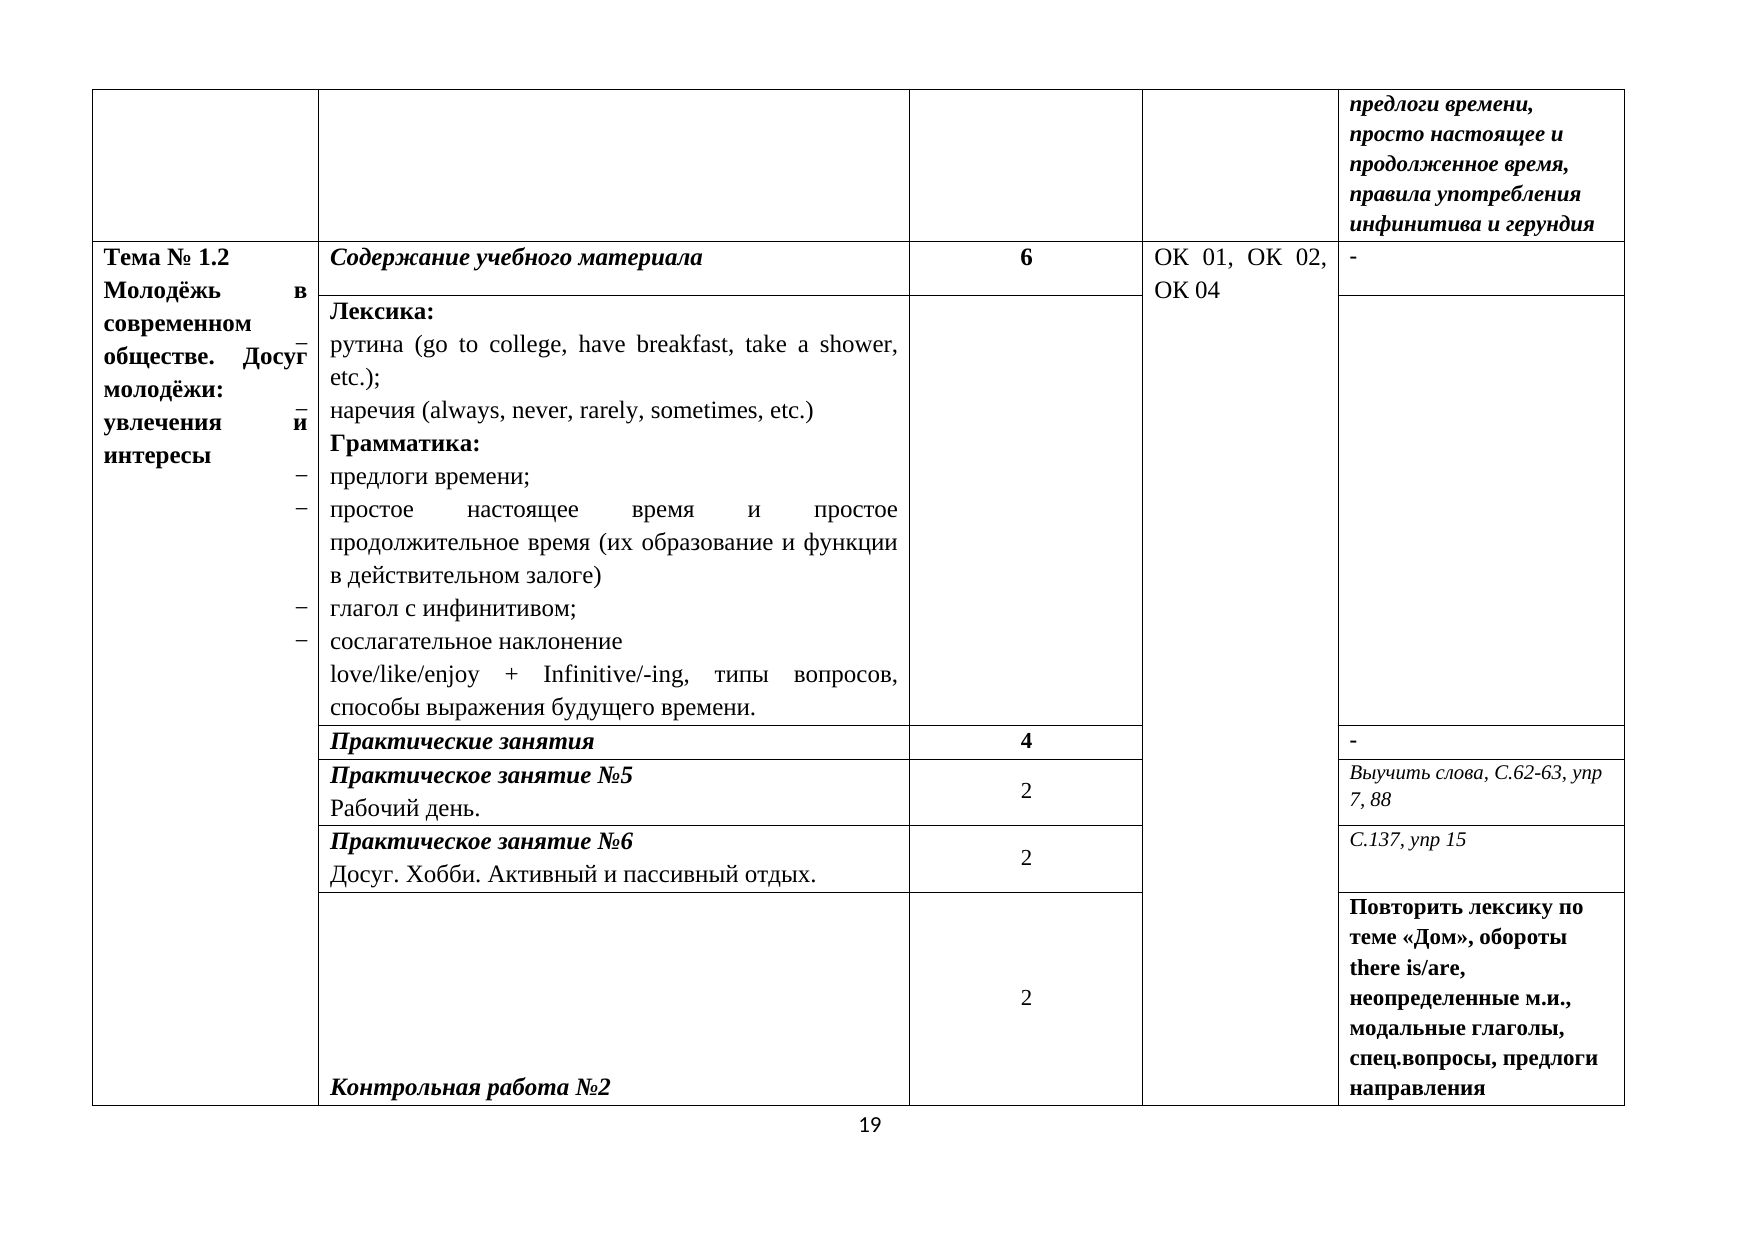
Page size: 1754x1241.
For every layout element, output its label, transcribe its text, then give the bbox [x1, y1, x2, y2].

table_cell 2 [910, 760, 1142, 825]
table_cell Содержание учебного материала [319, 242, 909, 295]
table_cell Лексика: рутина (go to college, have breakfast, take a shower, etc.); наречия (always, never, rarely, sometimes, etc.) Грамматика: предлоги времени; простое настоящее время и простое продолжительное время (их образование и функции в действительном залоге) глагол с инфинитивом; сослагательное наклонение love/like/enjoy + Infinitive/-ing, типы вопросов, способы выражения будущего времени. [319, 296, 909, 725]
table_cell 2 [910, 893, 1142, 1104]
table_cell [910, 296, 1142, 725]
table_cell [1339, 90, 1624, 241]
table_cell [1339, 296, 1624, 725]
table_cell 4 [910, 726, 1142, 759]
table_cell Выучить слова, С.62-63, упр 7, 88 [1339, 760, 1624, 825]
table_cell С.137, упр 15 [1339, 826, 1624, 892]
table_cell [319, 90, 909, 241]
table_cell ОК 01, ОК 02, ОК 04 [1143, 242, 1338, 1104]
table_cell Практическое занятие №5 Рабочий день. [319, 760, 909, 825]
table_cell 6 [910, 242, 1142, 295]
table_cell 2 [910, 826, 1142, 892]
table_cell - [1339, 242, 1624, 295]
table_cell Практические занятия [319, 726, 909, 759]
table_cell Повторить лексику по теме «Дом», обороты there is/are, неопределенные м.и., модальные глаголы, спец.вопросы, предлоги направления [1339, 893, 1624, 1104]
table_cell Практическое занятие №6 Досуг. Хобби. Активный и пассивный отдых. [319, 826, 909, 892]
table_cell Тема № 1.2 Молодёжь в современном обществе. Досуг молодёжи: увлечения и интересы [93, 242, 318, 1104]
table_cell - [1339, 726, 1624, 759]
table_cell Контрольная работа №2 [319, 893, 909, 1104]
table_cell 2 [910, 90, 1142, 241]
